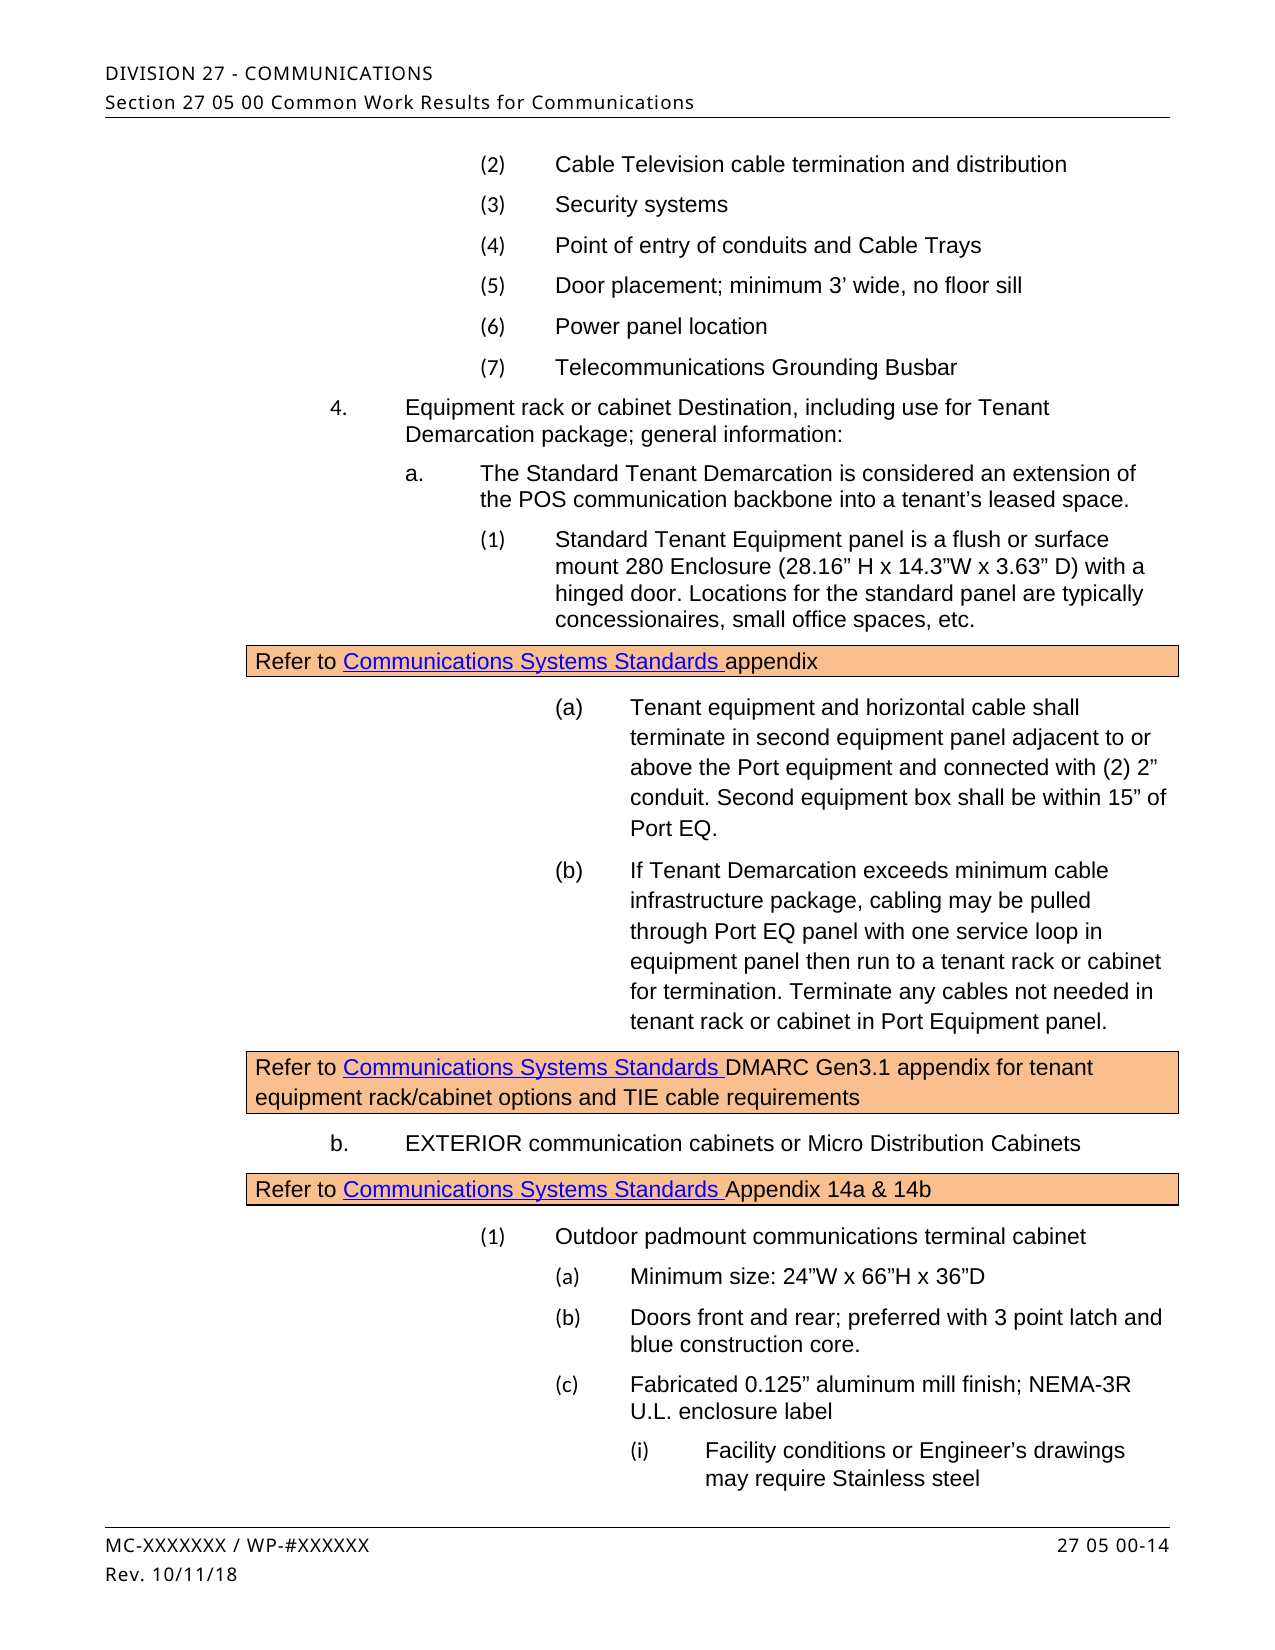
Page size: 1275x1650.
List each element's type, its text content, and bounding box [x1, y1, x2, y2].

list Point of entry of conduits and Cable Trays [480, 231, 1170, 259]
list Doors front and rear; preferred with 3 point latch and blue construction core. [555, 1303, 1170, 1357]
list Equipment rack or cabinet Destination, including use for Tenant Demarcation package; general information: [330, 393, 1170, 447]
list Refer to Communications Systems Standards appendix [247, 646, 1178, 676]
list Minimum size: 24”W x 66”H x 36”D [555, 1262, 1170, 1290]
list Power panel location [480, 312, 1170, 340]
list b. EXTERIOR communication cabinets or Micro Distribution Cabinets [330, 1130, 1170, 1157]
list Door placement; minimum 3’ wide, no floor sill [480, 272, 1170, 299]
list Security systems [480, 191, 1170, 218]
list Standard Tenant Equipment panel is a flush or surface mount 280 Enclosure (28.16” H x 14.3”W x 3.63” D) with a hinged door. Locations for the standard panel are typically concessionaires, small office spaces, etc. [480, 525, 1170, 632]
list Fabricated 0.125” aluminum mill finish; NEMA-3R U.L. enclosure label [555, 1370, 1170, 1424]
list Refer to Communications Systems Standards Appendix 14a & 14b [247, 1174, 1178, 1204]
list Facility conditions or Engineer’s drawings may require Stainless steel [630, 1437, 1170, 1491]
list The Standard Tenant Demarcation is considered an extension of the POS communication backbone into a tenant’s leased space. [405, 460, 1170, 513]
list Telecommunications Grounding Busbar [480, 353, 1170, 381]
list Refer to Communications Systems Standards DMARC Gen3.1 appendix for tenant equipment rack/cabinet options and TIE cable requirements [247, 1052, 1178, 1113]
list Outdoor padmount communications terminal cabinet [480, 1222, 1170, 1250]
list Tenant equipment and horizontal cable shall terminate in second equipment panel adjacent to or above the Port equipment and connected with (2) 2” conduit. Second equipment box shall be within 15” of Port EQ. [555, 694, 1170, 841]
list Cable Television cable termination and distribution [480, 150, 1170, 178]
list If Tenant Demarcation exceeds minimum cable infrastructure package, cabling may be pulled through Port EQ panel with one service loop in equipment panel then run to a tenant rack or cabinet for termination. Terminate any cables not needed in tenant rack or cabinet in Port Equipment panel. [555, 857, 1170, 1035]
